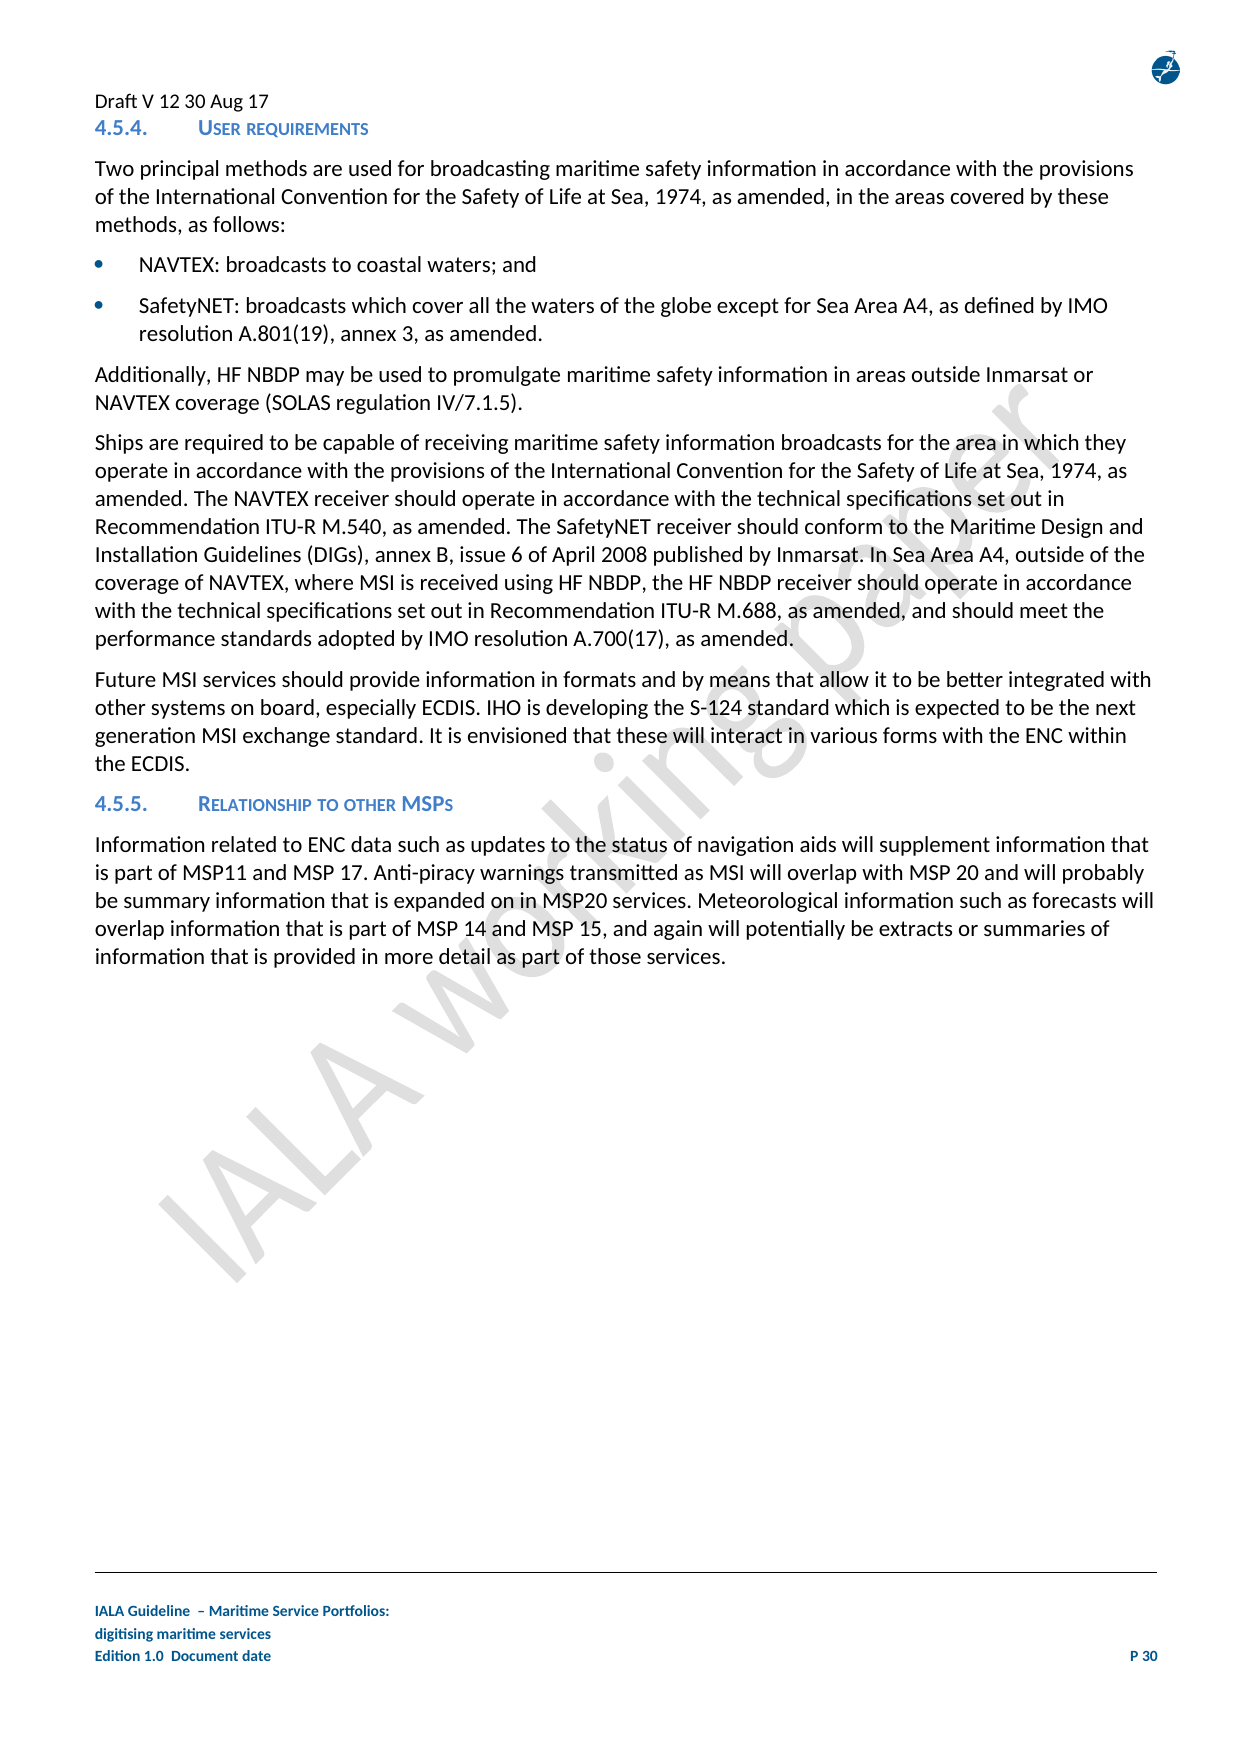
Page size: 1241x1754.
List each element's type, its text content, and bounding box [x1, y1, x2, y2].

text Future MSI services should provide information in formats and by means that allow it to be better integrated with other systems on board, especially ECDIS. IHO is developing the S-124 standard which is expected to be the next generation MSI exchange standard. It is envisioned that these will interact in various forms with the ENC within the ECDIS. [94, 665, 1157, 777]
subtitle User requirements [94, 113, 1157, 142]
subtitle Relationship to other MSPs [94, 789, 1157, 817]
text Additionally, HF NBDP may be used to promulgate maritime safety information in areas outside Inmarsat or NAVTEX coverage (SOLAS regulation IV/7.1.5). [94, 360, 1157, 416]
text Ships are required to be capable of receiving maritime safety information broadcasts for the area in which they operate in accordance with the provisions of the International Convention for the Safety of Life at Sea, 1974, as amended. The NAVTEX receiver should operate in accordance with the technical specifications set out in Recommendation ITU-R M.540, as amended. The SafetyNET receiver should conform to the Maritime Design and Installation Guidelines (DIGs), annex B, issue 6 of April 2008 published by Inmarsat. In Sea Area A4, outside of the coverage of NAVTEX, where MSI is received using HF NBDP, the HF NBDP receiver should operate in accordance with the technical specifications set out in Recommendation ITU-R M.688, as amended, and should meet the performance standards adopted by IMO resolution A.700(17), as amended. [94, 428, 1157, 652]
text Two principal methods are used for broadcasting maritime safety information in accordance with the provisions of the International Convention for the Safety of Life at Sea, 1974, as amended, in the areas covered by these methods, as follows: [94, 154, 1157, 238]
picture [1120, 0, 1239, 119]
text Information related to ENC data such as updates to the status of navigation aids will supplement information that is part of MSP11 and MSP 17. Anti-piracy warnings transmitted as MSI will overlap with MSP 20 and will probably be summary information that is expanded on in MSP20 services. Meteorological information such as forecasts will overlap information that is part of MSP 14 and MSP 15, and again will potentially be extracts or summaries of information that is provided in more detail as part of those services. [94, 830, 1157, 970]
text SafetyNET: broadcasts which cover all the waters of the globe except for Sea Area A4, as defined by IMO resolution A.801(19), annex 3, as amended. [94, 291, 1157, 347]
text NAVTEX: broadcasts to coastal waters; and [94, 251, 1157, 279]
